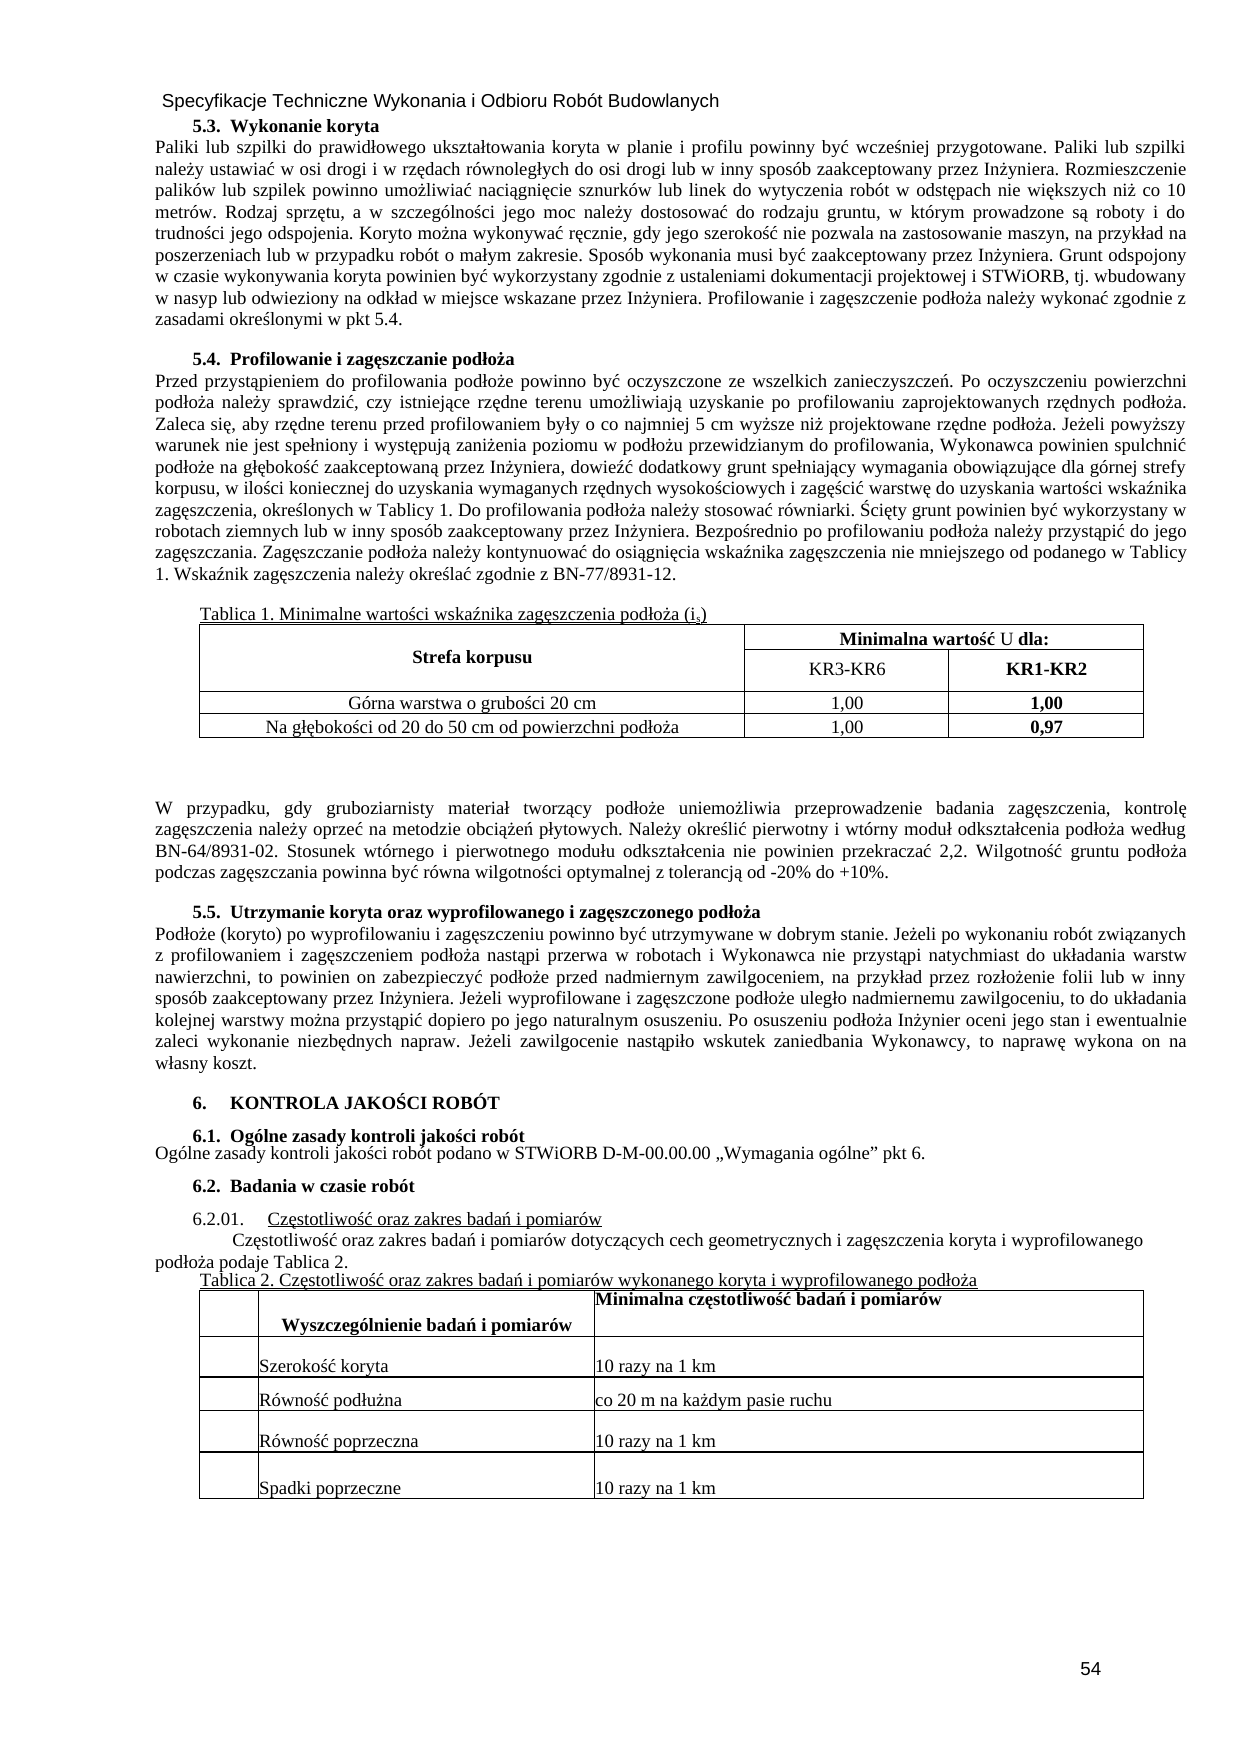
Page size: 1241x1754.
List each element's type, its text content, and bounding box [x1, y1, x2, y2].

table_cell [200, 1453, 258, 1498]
list Częstotliwość oraz zakres badań i pomiarów [192, 1208, 1188, 1229]
text Przed przystąpieniem do profilowania podłoże powinno być oczyszczone ze wszelkich zanieczyszczeń. Po oczyszczeniu powierzchni podłoża należy sprawdzić, czy istniejące rzędne terenu umożliwiają uzyskanie po profilowaniu zaprojektowanych rzędnych podłoża. Zaleca się, aby rzędne terenu przed profilowaniem były o co najmniej 5 cm wyższe niż projektowane rzędne podłoża. Jeżeli powyższy warunek nie jest spełniony i występują zaniżenia poziomu w podłożu przewidzianym do profilowania, Wykonawca powinien spulchnić podłoże na głębokość zaakceptowaną przez Inżyniera, dowieźć dodatkowy grunt spełniający wymagania obowiązujące dla górnej strefy korpusu, w ilości koniecznej do uzyskania wymaganych rzędnych wysokościowych i zagęścić warstwę do uzyskania wartości wskaźnika zagęszczenia, określonych w Tablicy 1. Do profilowania podłoża należy stosować równiarki. Ścięty grunt powinien być wykorzystany w robotach ziemnych lub w inny sposób zaakceptowany przez Inżyniera. Bezpośrednio po profilowaniu podłoża należy przystąpić do jego zagęszczania. Zagęszczanie podłoża należy kontynuować do osiągnięcia wskaźnika zagęszczenia nie mniejszego od podanego w Tablicy 1. Wskaźnik zagęszczenia należy określać zgodnie z BN-77/8931-12. [155, 370, 1188, 585]
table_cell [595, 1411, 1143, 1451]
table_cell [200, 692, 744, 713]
list Utrzymanie koryta oraz wyprofilowanego i zagęszczonego podłoża [192, 902, 1188, 923]
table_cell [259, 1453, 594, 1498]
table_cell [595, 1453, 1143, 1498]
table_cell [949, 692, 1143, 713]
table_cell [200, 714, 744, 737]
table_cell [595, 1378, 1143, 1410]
list KONTROLA JAKOŚCI ROBÓT [192, 1095, 1188, 1113]
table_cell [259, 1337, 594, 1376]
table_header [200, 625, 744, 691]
text Częstotliwość oraz zakres badań i pomiarów dotyczących cech geometrycznych i zagęszczenia koryta i wyprofilowanego podłoża podaje Tablica 2. [155, 1229, 1188, 1272]
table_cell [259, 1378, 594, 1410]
text Tablica 1. Minimalne wartości wskaźnika zagęszczenia podłoża (is) [199, 606, 1143, 624]
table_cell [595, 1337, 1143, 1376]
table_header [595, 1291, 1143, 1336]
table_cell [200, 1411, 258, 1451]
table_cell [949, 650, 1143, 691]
text Paliki lub szpilki do prawidłowego ukształtowania koryta w planie i profilu powinny być wcześniej przygotowane. Paliki lub szpilki należy ustawiać w osi drogi i w rzędach równoległych do osi drogi lub w inny sposób zaakceptowany przez Inżyniera. Rozmieszczenie palików lub szpilek powinno umożliwiać naciągnięcie sznurków lub linek do wytyczenia robót w odstępach nie większych niż co 10 metrów. Rodzaj sprzętu, a w szczególności jego moc należy dostosować do rodzaju gruntu, w którym prowadzone są roboty i do trudności jego odspojenia. Koryto można wykonywać ręcznie, gdy jego szerokość nie pozwala na zastosowanie maszyn, na przykład na poszerzeniach lub w przypadku robót o małym zakresie. Sposób wykonania musi być zaakceptowany przez Inżyniera. Grunt odspojony w czasie wykonywania koryta powinien być wykorzystany zgodnie z ustaleniami dokumentacji projektowej i STWiORB, tj. wbudowany w nasyp lub odwieziony na odkład w miejsce wskazane przez Inżyniera. Profilowanie i zagęszczenie podłoża należy wykonać zgodnie z zasadami określonymi w pkt 5.4. [155, 137, 1188, 330]
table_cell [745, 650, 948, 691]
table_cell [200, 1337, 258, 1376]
text W przypadku, gdy gruboziarnisty materiał tworzący podłoże uniemożliwia przeprowadzenie badania zagęszczenia, kontrolę zagęszczenia należy oprzeć na metodzie obciążeń płytowych. Należy określić pierwotny i wtórny moduł odkształcenia podłoża według BN-64/8931-02. Stosunek wtórnego i pierwotnego modułu odkształcenia nie powinien przekraczać 2,2. Wilgotność gruntu podłoża podczas zagęszczania powinna być równa wilgotności optymalnej z tolerancją od -20% do +10%. [155, 797, 1188, 883]
list Ogólne zasady kontroli jakości robót [192, 1128, 1188, 1146]
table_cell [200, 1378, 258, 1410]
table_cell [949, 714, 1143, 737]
text Ogólne zasady kontroli jakości robót podano w STWiORB D-M-00.00.00 „Wymagania ogólne” pkt 6. [155, 1146, 1188, 1163]
text Podłoże (koryto) po wyprofilowaniu i zagęszczeniu powinno być utrzymywane w dobrym stanie. Jeżeli po wykonaniu robót związanych z profilowaniem i zagęszczeniem podłoża nastąpi przerwa w robotach i Wykonawca nie przystąpi natychmiast do układania warstw nawierzchni, to powinien on zabezpieczyć podłoże przed nadmiernym zawilgoceniem, na przykład przez rozłożenie folii lub w inny sposób zaakceptowany przez Inżyniera. Jeżeli wyprofilowane i zagęszczone podłoże uległo nadmiernemu zawilgoceniu, to do układania kolejnej warstwy można przystąpić dopiero po jego naturalnym osuszeniu. Po osuszeniu podłoża Inżynier oceni jego stan i ewentualnie zaleci wykonanie niezbędnych napraw. Jeżeli zawilgocenie nastąpiło wskutek zaniedbania Wykonawcy, to naprawę wykona on na własny koszt. [155, 923, 1188, 1073]
list Badania w czasie robót [192, 1178, 1188, 1196]
list Wykonanie koryta [192, 115, 1188, 137]
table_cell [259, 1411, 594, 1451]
list Profilowanie i zagęszczanie podłoża [192, 349, 1188, 370]
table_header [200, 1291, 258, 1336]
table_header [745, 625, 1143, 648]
text Tablica 2. Częstotliwość oraz zakres badań i pomiarów wykonanego koryta i wyprofilowanego podłoża [199, 1272, 1143, 1290]
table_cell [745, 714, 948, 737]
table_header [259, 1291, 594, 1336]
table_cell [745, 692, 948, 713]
